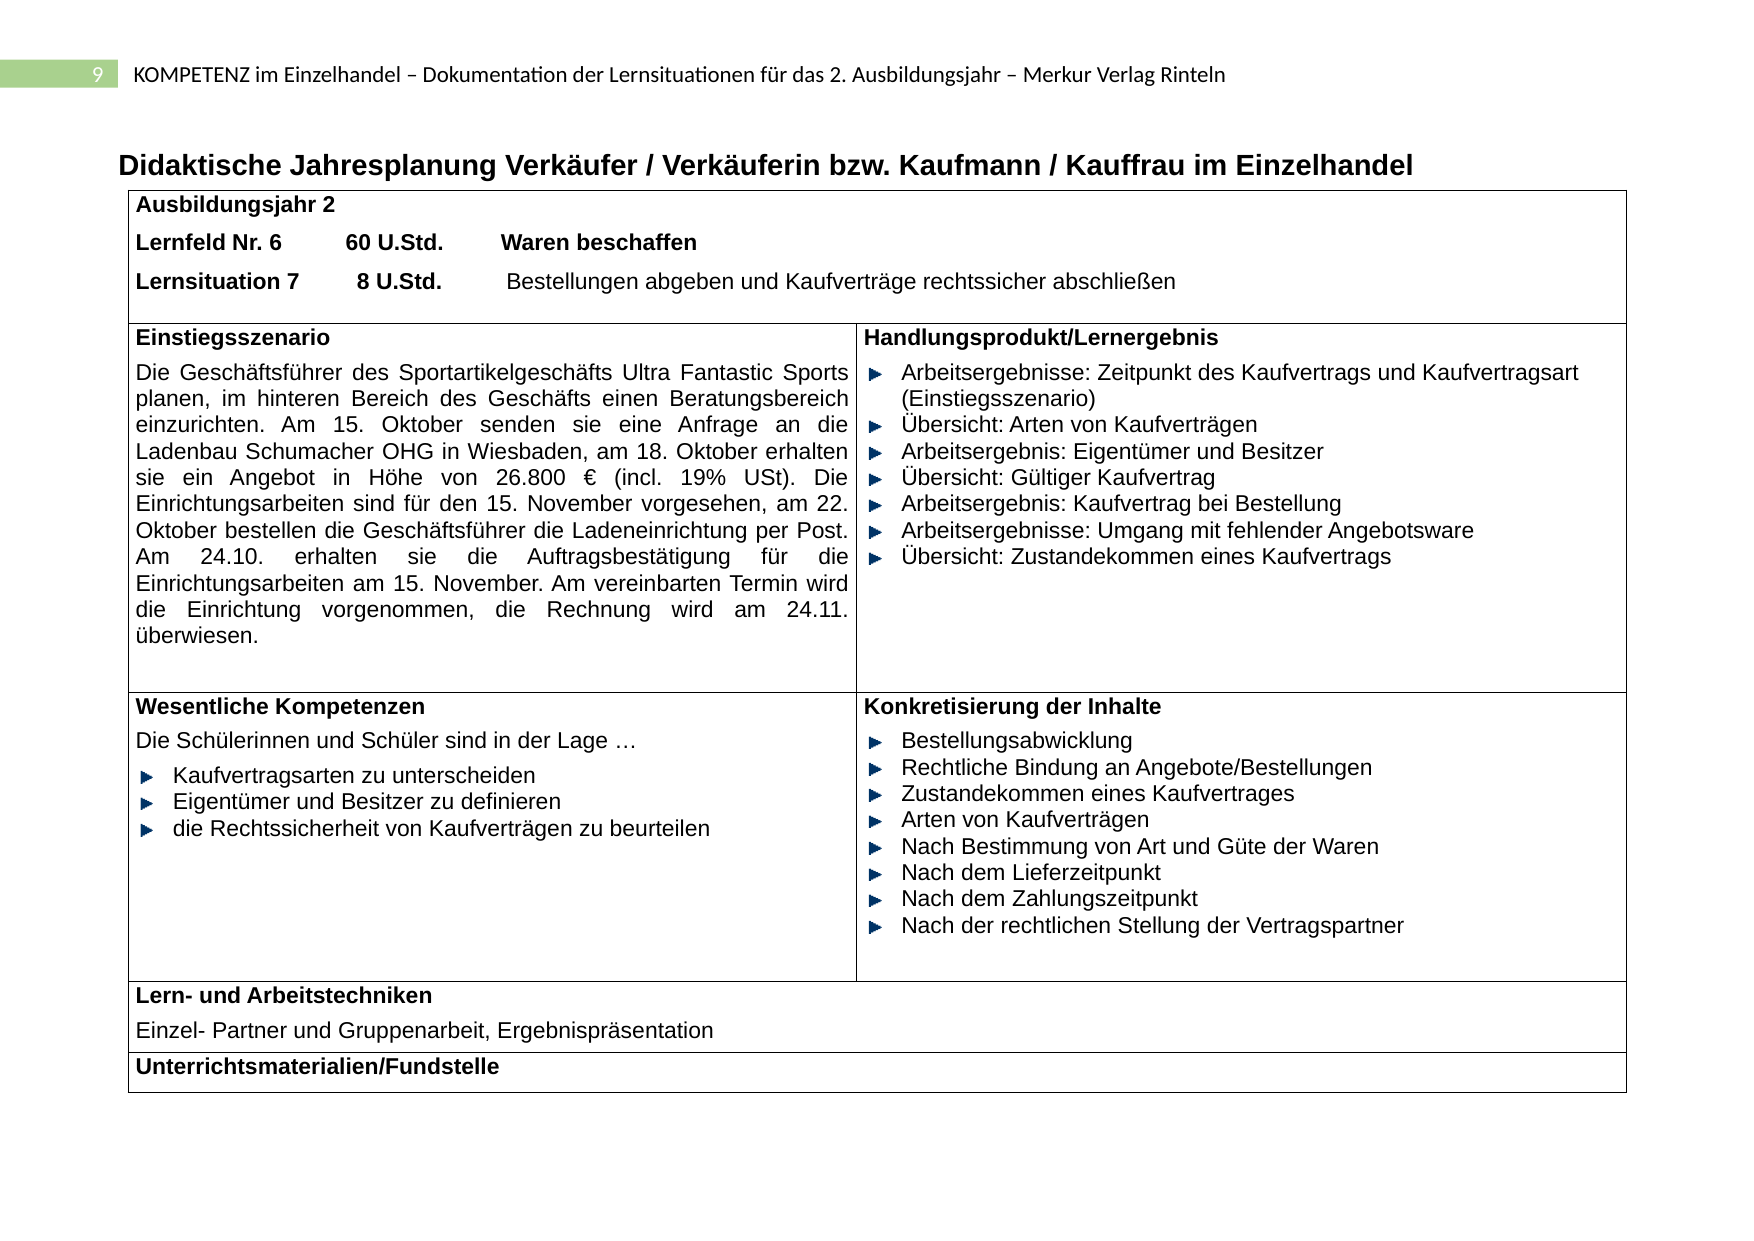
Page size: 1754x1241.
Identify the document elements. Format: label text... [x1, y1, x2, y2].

picture [864, 784, 882, 802]
picture [864, 864, 882, 881]
picture [864, 495, 882, 512]
picture [864, 363, 882, 381]
picture [864, 811, 882, 828]
picture [864, 469, 882, 486]
picture [864, 758, 882, 776]
table_cell Lern- und Arbeitstechniken Einzel- Partner und Gruppenarbeit, Ergebnispräsentation [129, 982, 1626, 1052]
table_cell Handlungsprodukt/Lernergebnis Arbeitsergebnisse: Zeitpunkt des Kaufvertrags und Kaufvertragsart (Einstiegsszenario) Übersicht: Arten von Kaufverträgen Arbeitsergebnis: Eigentümer und Besitzer Übersicht: Gültiger Kaufvertrag Arbeitsergebnis: Kaufvertrag bei Bestellung Arbeitsergebnisse: Umgang mit fehlender Angebotsware Übersicht: Zustandekommen eines Kaufvertrags [857, 324, 1626, 692]
picture [136, 766, 153, 784]
picture [864, 416, 882, 433]
picture [864, 732, 882, 749]
picture [136, 793, 153, 810]
picture [136, 819, 153, 837]
picture [864, 442, 882, 460]
picture [864, 916, 882, 934]
table_cell Konkretisierung der Inhalte Bestellungsabwicklung Rechtliche Bindung an Angebote/Bestellungen Zustandekommen eines Kaufvertrages Arten von Kaufverträgen Nach Bestimmung von Art und Güte der Waren Nach dem Lieferzeitpunkt Nach dem Zahlungszeitpunkt Nach der rechtlichen Stellung der Vertragspartner [857, 693, 1626, 981]
table_cell Einstiegsszenario Die Geschäftsführer des Sportartikelgeschäfts Ultra Fantastic Sports planen, im hinteren Bereich des Geschäfts einen Beratungsbereich einzurichten. Am 15. Oktober senden sie eine Anfrage an die Ladenbau Schumacher OHG in Wiesbaden, am 18. Oktober erhalten sie ein Angebot in Höhe von 26.800 € (incl. 19% USt). Die Einrichtungsarbeiten sind für den 15. November vorgesehen, am 22. Oktober bestellen die Geschäftsführer die Ladeneinrichtung per Post. Am 24.10. erhalten sie die Auftragsbestätigung für die Einrichtungsarbeiten am 15. November. Am vereinbarten Termin wird die Einrichtung vorgenommen, die Rechnung wird am 24.11. überwiesen. [129, 324, 856, 692]
picture [864, 521, 882, 539]
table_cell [129, 1053, 1626, 1092]
table_header Ausbildungsjahr 2 Lernfeld Nr. 6 60 U.Std. Waren beschaffen Lernsituation 7 8 U.Std. Bestellungen abgeben und Kaufverträge rechtssicher abschließen [129, 191, 1626, 323]
picture [864, 837, 882, 855]
picture [864, 548, 882, 565]
table_cell Wesentliche Kompetenzen Die Schülerinnen und Schüler sind in der Lage … Kaufvertragsarten zu unterscheiden Eigentümer und Besitzer zu definieren die Rechtssicherheit von Kaufverträgen zu beurteilen [129, 693, 856, 981]
picture [864, 890, 882, 907]
text Didaktische Jahresplanung Verkäufer / Verkäuferin bzw. Kaufmann / Kauffrau im Einzelhandel [118, 148, 1606, 181]
